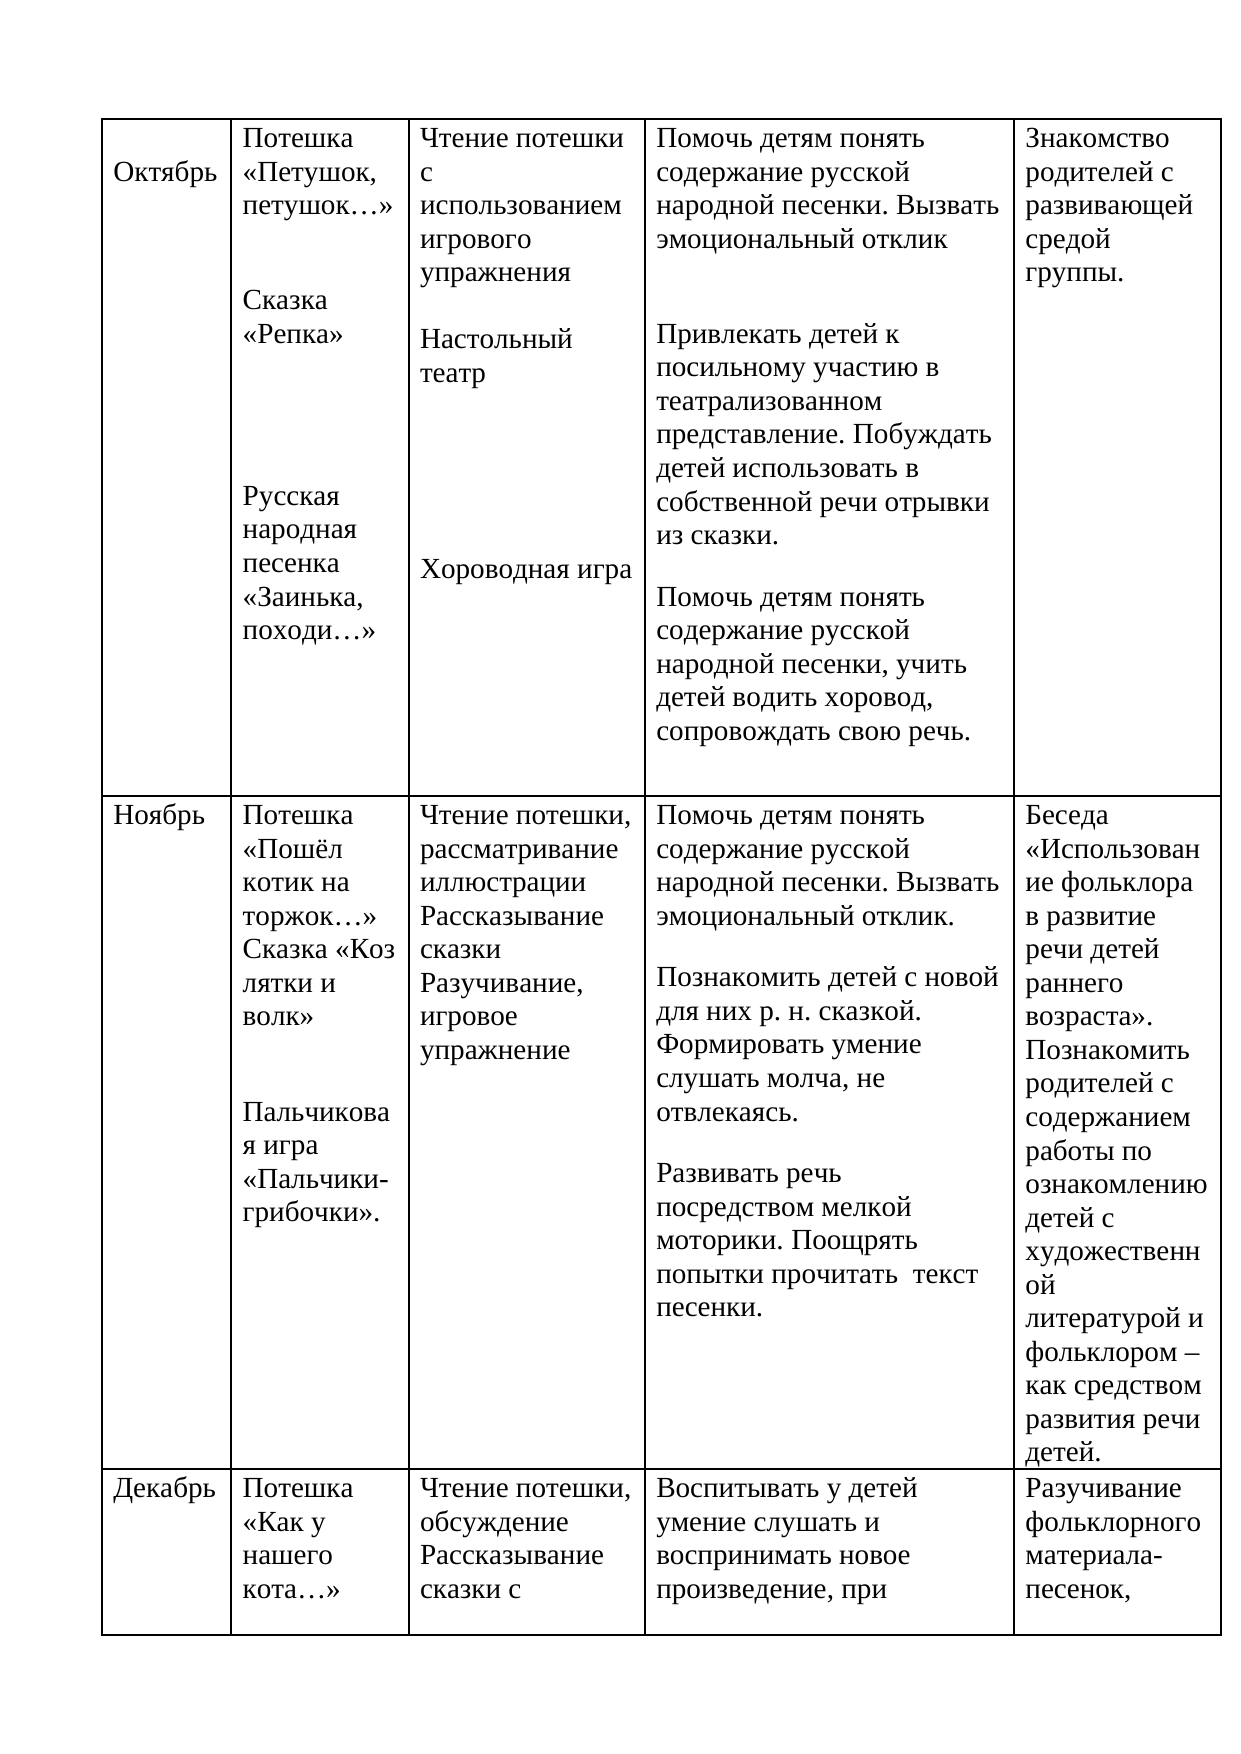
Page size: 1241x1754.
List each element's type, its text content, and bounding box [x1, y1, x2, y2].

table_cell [232, 1470, 408, 1634]
table_cell Декабрь [103, 1470, 230, 1634]
table_cell Чтение потешки с использованием игрового упражнения Настольный театр Хороводная игра [410, 120, 644, 795]
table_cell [646, 1470, 1013, 1634]
table_cell Чтение потешки, рассматривание иллюстрации Рассказывание сказки Разучивание, игровое упражнение [410, 797, 644, 1468]
table_cell Помочь детям понять содержание русской народной песенки. Вызвать эмоциональный отклик Привлекать детей к посильному участию в театрализованном представление. Побуждать детей использовать в собственной речи отрывки из сказки. Помочь детям понять содержание русской народной песенки, учить детей водить хоровод, сопровождать свою речь. [646, 120, 1013, 795]
table_cell Ноябрь [103, 797, 230, 1468]
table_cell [1015, 1470, 1220, 1634]
table_cell Октябрь [103, 120, 230, 795]
table_cell Беседа «Использование фольклора в развитие речи детей раннего возраста». Познакомить родителей с содержанием работы по ознакомлению детей с художественной литературой и фольклором – как средством развития речи детей. [1015, 797, 1220, 1468]
table_cell Помочь детям понять содержание русской народной песенки. Вызвать эмоциональный отклик. Познакомить детей с новой для них р. н. сказкой. Формировать умение слушать молча, не отвлекаясь. Развивать речь посредством мелкой моторики. Поощрять попытки прочитать текст песенки. [646, 797, 1013, 1468]
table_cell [410, 1470, 644, 1634]
table_cell Знакомство родителей с развивающей средой группы. [1015, 120, 1220, 795]
table_cell Потешка «Пошёл котик на торжок…» Сказка «Козлятки и волк» Пальчиковая игра «Пальчики- грибочки». [232, 797, 408, 1468]
table_cell Потешка «Петушок, петушок…» Сказка «Репка» Русская народная песенка «Заинька, походи…» [232, 120, 408, 795]
